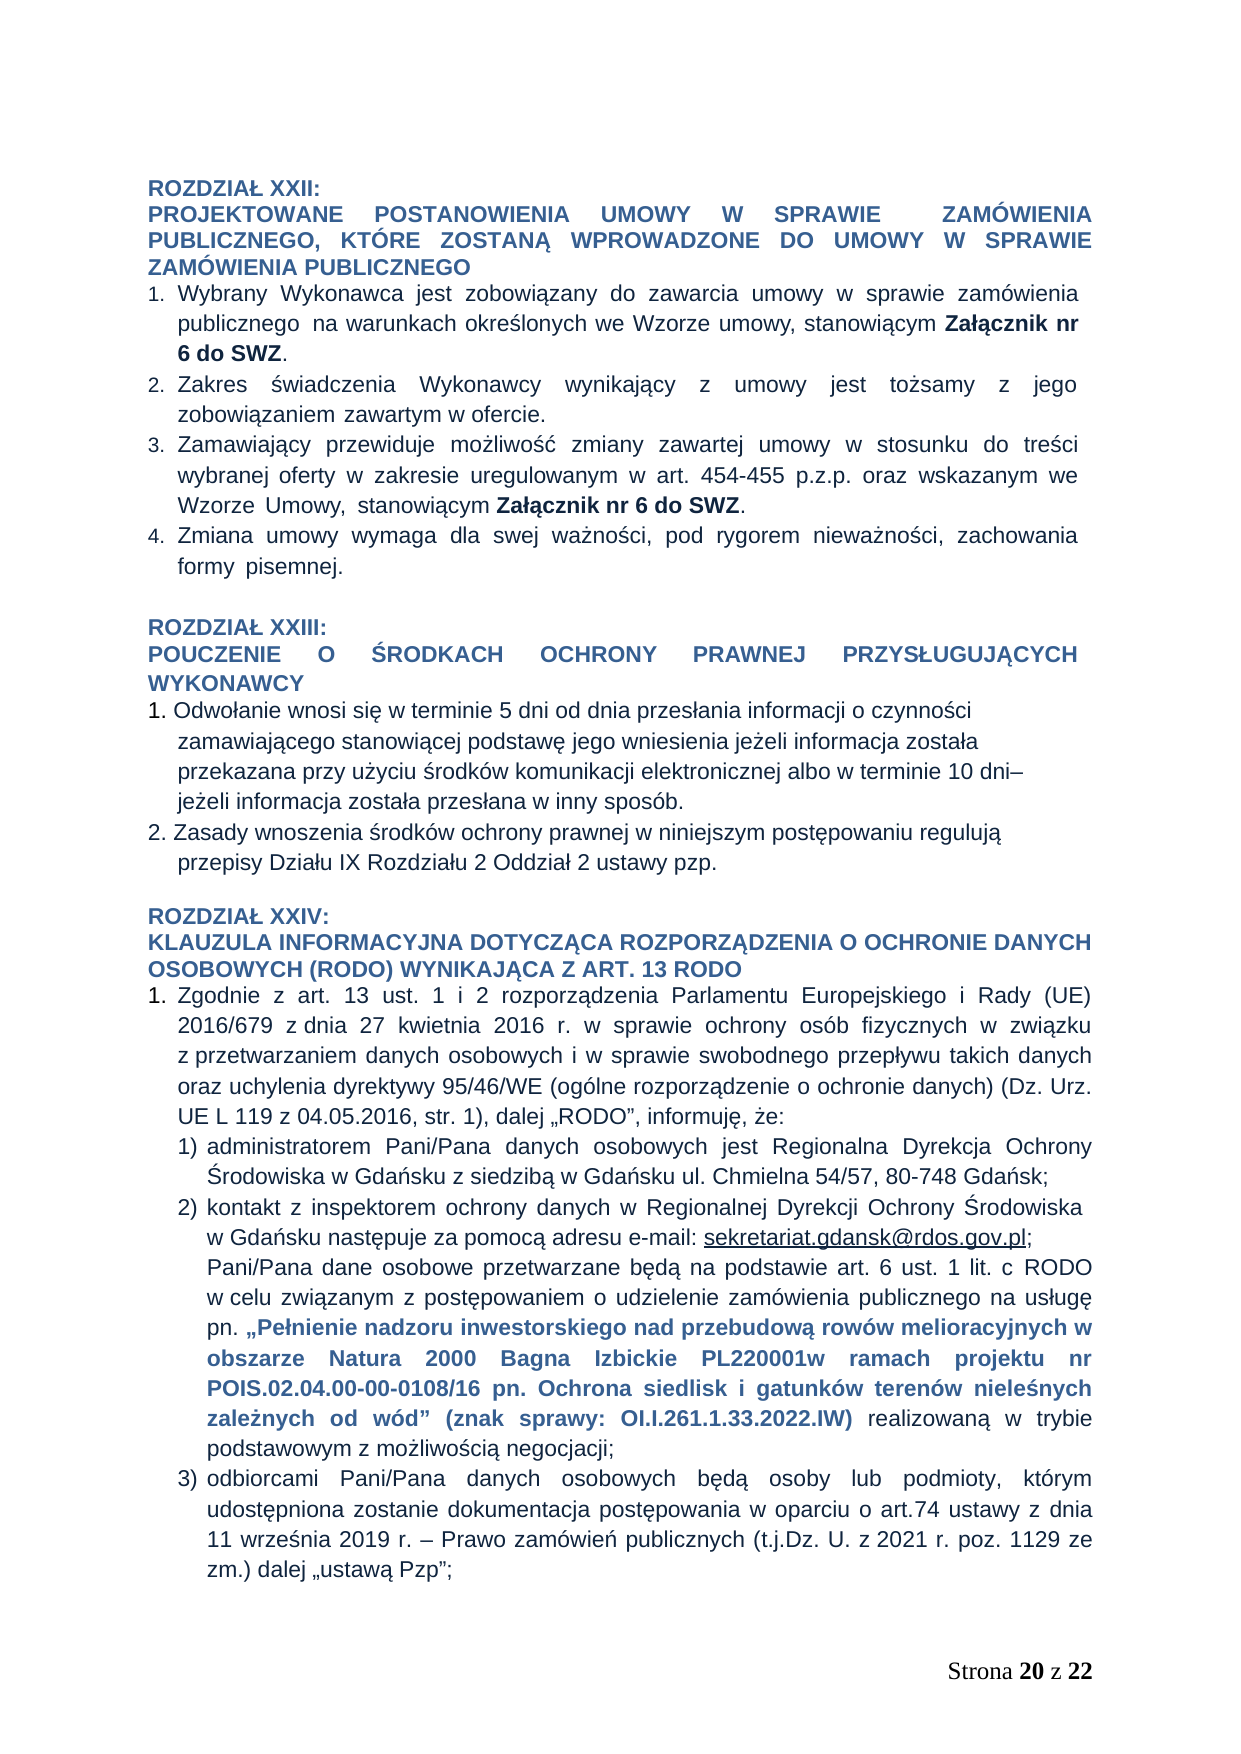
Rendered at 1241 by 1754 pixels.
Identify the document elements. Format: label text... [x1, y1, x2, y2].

list Pani/Pana dane osobowe przetwarzane będą na podstawie art. 6 ust. 1 lit. c RODO w celu związanym z postępowaniem o udzielenie zamówienia publicznego na usługę pn. „Pełnienie nadzoru inwestorskiego nad przebudową rowów melioracyjnych w obszarze Natura 2000 Bagna Izbickie PL220001w ramach projektu nr POIS.02.04.00-00-0108/16 pn. Ochrona siedlisk i gatunków terenów nieleśnych zależnych od wód” (znak sprawy: OI.I.261.1.33.2022.IW) realizowaną w trybie podstawowym z możliwością negocjacji; [207, 1254, 1093, 1462]
text KLAUZULA INFORMACYJNA DOTYCZĄCA ROZPORZĄDZENIA O OCHRONIE DANYCH OSOBOWYCH (RODO) WYNIKAJĄCA Z ART. 13 RODO [148, 929, 1093, 982]
text PROJEKTOWANE POSTANOWIENIA UMOWY W SPRAWIE ZAMÓWIENIA PUBLICZNEGO, KTÓRE ZOSTANĄ WPROWADZONE DO UMOWY W SPRAWIE ZAMÓWIENIA PUBLICZNEGO [148, 201, 1093, 280]
text 1. Odwołanie wnosi się w terminie 5 dni od dnia przesłania informacji o czynności zamawiającego stanowiącej podstawę jego wniesienia jeżeli informacja została przekazana przy użyciu środków komunikacji elektronicznej albo w terminie 10 dni– jeżeli informacja została przesłana w inny sposób. [148, 697, 1078, 814]
text POUCZENIE O ŚRODKACH OCHRONY PRAWNEJ PRZYSŁUGUJĄCYCH WYKONAWCY [148, 641, 1078, 697]
list Wybrany Wykonawca jest zobowiązany do zawarcia umowy w sprawie zamówienia publicznego na warunkach określonych we Wzorze umowy, stanowiącym Załącznik nr 6 do SWZ. [148, 280, 1079, 367]
text ROZDZIAŁ XXII: [148, 174, 1093, 201]
text ROZDZIAŁ XXIV: [148, 903, 1093, 929]
list Zmiana umowy wymaga dla swej ważności, pod rygorem nieważności, zachowania formy pisemnej. [148, 522, 1078, 579]
list kontakt z inspektorem ochrony danych w Regionalnej Dyrekcji Ochrony Środowiska w Gdańsku następuje za pomocą adresu e-mail: sekretariat.gdansk@rdos.gov.pl; [177, 1193, 1093, 1250]
text ROZDZIAŁ XXIII: [148, 614, 1078, 640]
text 2. Zasady wnoszenia środków ochrony prawnej w niniejszym postępowaniu regulują przepisy Działu IX Rozdziału 2 Oddział 2 ustawy pzp. [148, 819, 1078, 875]
list odbiorcami Pani/Pana danych osobowych będą osoby lub podmioty, którym udostępniona zostanie dokumentacja postępowania w oparciu o art.74 ustawy z dnia 11 września 2019 r. – Prawo zamówień publicznych (t.j.Dz. U. z 2021 r. poz. 1129 ze zm.) dalej „ustawą Pzp”; [177, 1465, 1093, 1582]
list Zamawiający przewiduje możliwość zmiany zawartej umowy w stosunku do treści wybranej oferty w zakresie uregulowanym w art. 454-455 p.z.p. oraz wskazanym we Wzorze Umowy, stanowiącym Załącznik nr 6 do SWZ. [148, 431, 1079, 518]
list administratorem Pani/Pana danych osobowych jest Regionalna Dyrekcja Ochrony Środowiska w Gdańsku z siedzibą w Gdańsku ul. Chmielna 54/57, 80-748 Gdańsk; [177, 1133, 1093, 1190]
list Zgodnie z art. 13 ust. 1 i 2 rozporządzenia Parlamentu Europejskiego i Rady (UE) 2016/679 z dnia 27 kwietnia 2016 r. w sprawie ochrony osób fizycznych w związku z przetwarzaniem danych osobowych i w sprawie swobodnego przepływu takich danych oraz uchylenia dyrektywy 95/46/WE (ogólne rozporządzenie o ochronie danych) (Dz. Urz. UE L 119 z 04.05.2016, str. 1), dalej „RODO”, informuję, że: [148, 982, 1093, 1129]
list Zakres świadczenia Wykonawcy wynikający z umowy jest tożsamy z jego zobowiązaniem zawartym w ofercie. [148, 371, 1077, 427]
